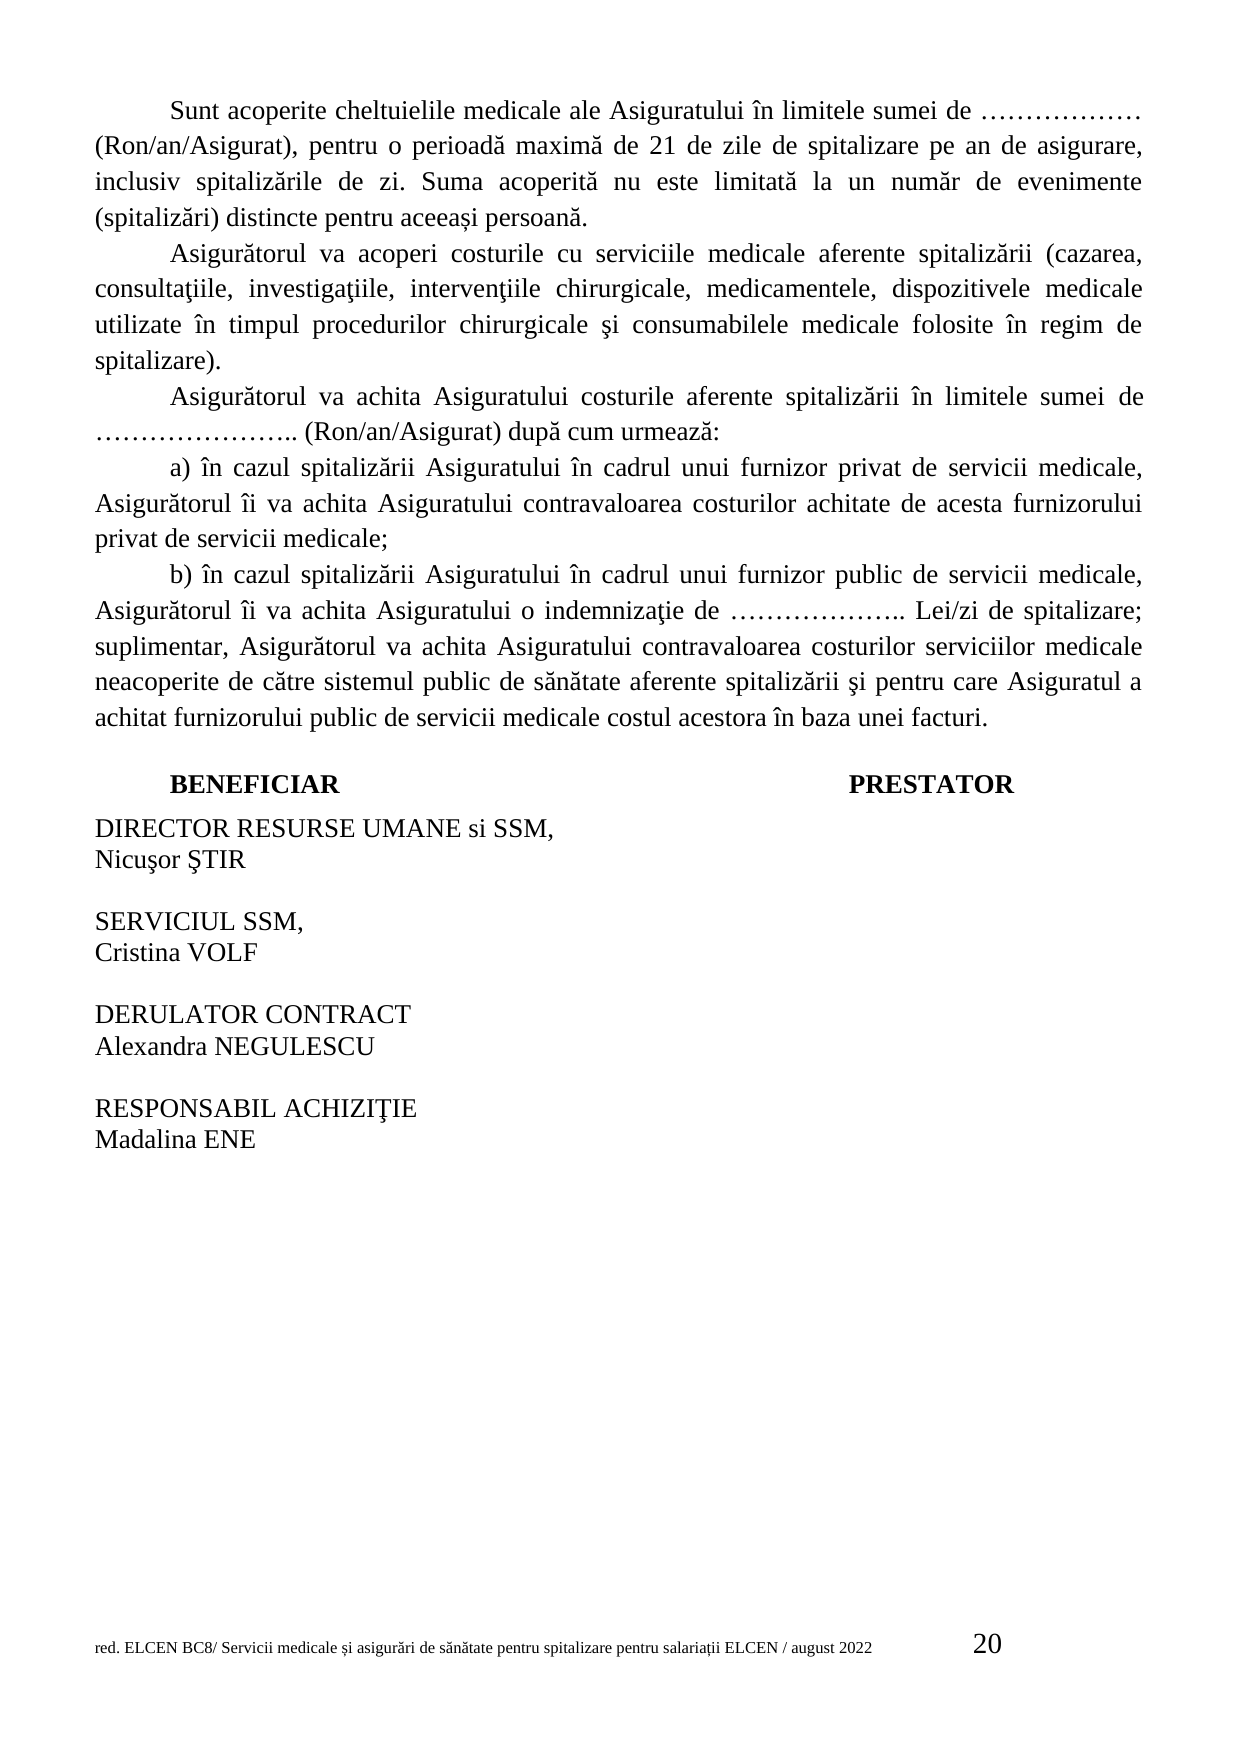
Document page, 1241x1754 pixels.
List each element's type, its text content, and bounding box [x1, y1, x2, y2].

text DERULATOR CONTRACT [94, 998, 1144, 1030]
text DIRECTOR RESURSE UMANE si SSM, [94, 812, 1144, 843]
text Madalina ENE [94, 1123, 1144, 1154]
text RESPONSABIL ACHIZIŢIE [94, 1092, 1144, 1123]
list a) în cazul spitalizării Asiguratului în cadrul unui furnizor privat de servicii medicale, Asigurătorul îi va achita Asiguratului contravaloarea costurilor achitate de acesta furnizorului privat de servicii medicale; [94, 451, 1144, 554]
list b) în cazul spitalizării Asiguratului în cadrul unui furnizor public de servicii medicale, Asigurătorul îi va achita Asiguratului o indemnizaţie de ……………….. Lei/zi de spitalizare; suplimentar, Asigurătorul va achita Asiguratului contravaloarea costurilor serviciilor medicale neacoperite de către sistemul public de sănătate aferente spitalizării şi pentru care Asiguratul a achitat furnizorului public de servicii medicale costul acestora în baza unei facturi. [94, 558, 1144, 732]
list Asigurătorul va achita Asiguratului costurile aferente spitalizării în limitele sumei de ………………….. (Ron/an/Asigurat) după cum urmează: [94, 379, 1144, 446]
text BENEFICIAR PRESTATOR [94, 768, 1144, 799]
text Alexandra NEGULESCU [94, 1030, 1144, 1061]
text Cristina VOLF [94, 936, 1144, 967]
text SERVICIUL SSM, [94, 905, 1144, 936]
list Asigurătorul va acoperi costurile cu serviciile medicale aferente spitalizării (cazarea, consultaţiile, investigaţiile, intervenţiile chirurgicale, medicamentele, dispozitivele medicale utilizate în timpul procedurilor chirurgicale şi consumabilele medicale folosite în regim de spitalizare). [94, 237, 1144, 375]
list Sunt acoperite cheltuielile medicale ale Asiguratului în limitele sumei de ……………… (Ron/an/Asigurat), pentru o perioadă maximă de 21 de zile de spitalizare pe an de asigurare, inclusiv spitalizările de zi. Suma acoperită nu este limitată la un număr de evenimente (spitalizări) distincte pentru aceeași persoană. [94, 94, 1144, 232]
text Nicuşor ŞTIR [94, 843, 1144, 874]
